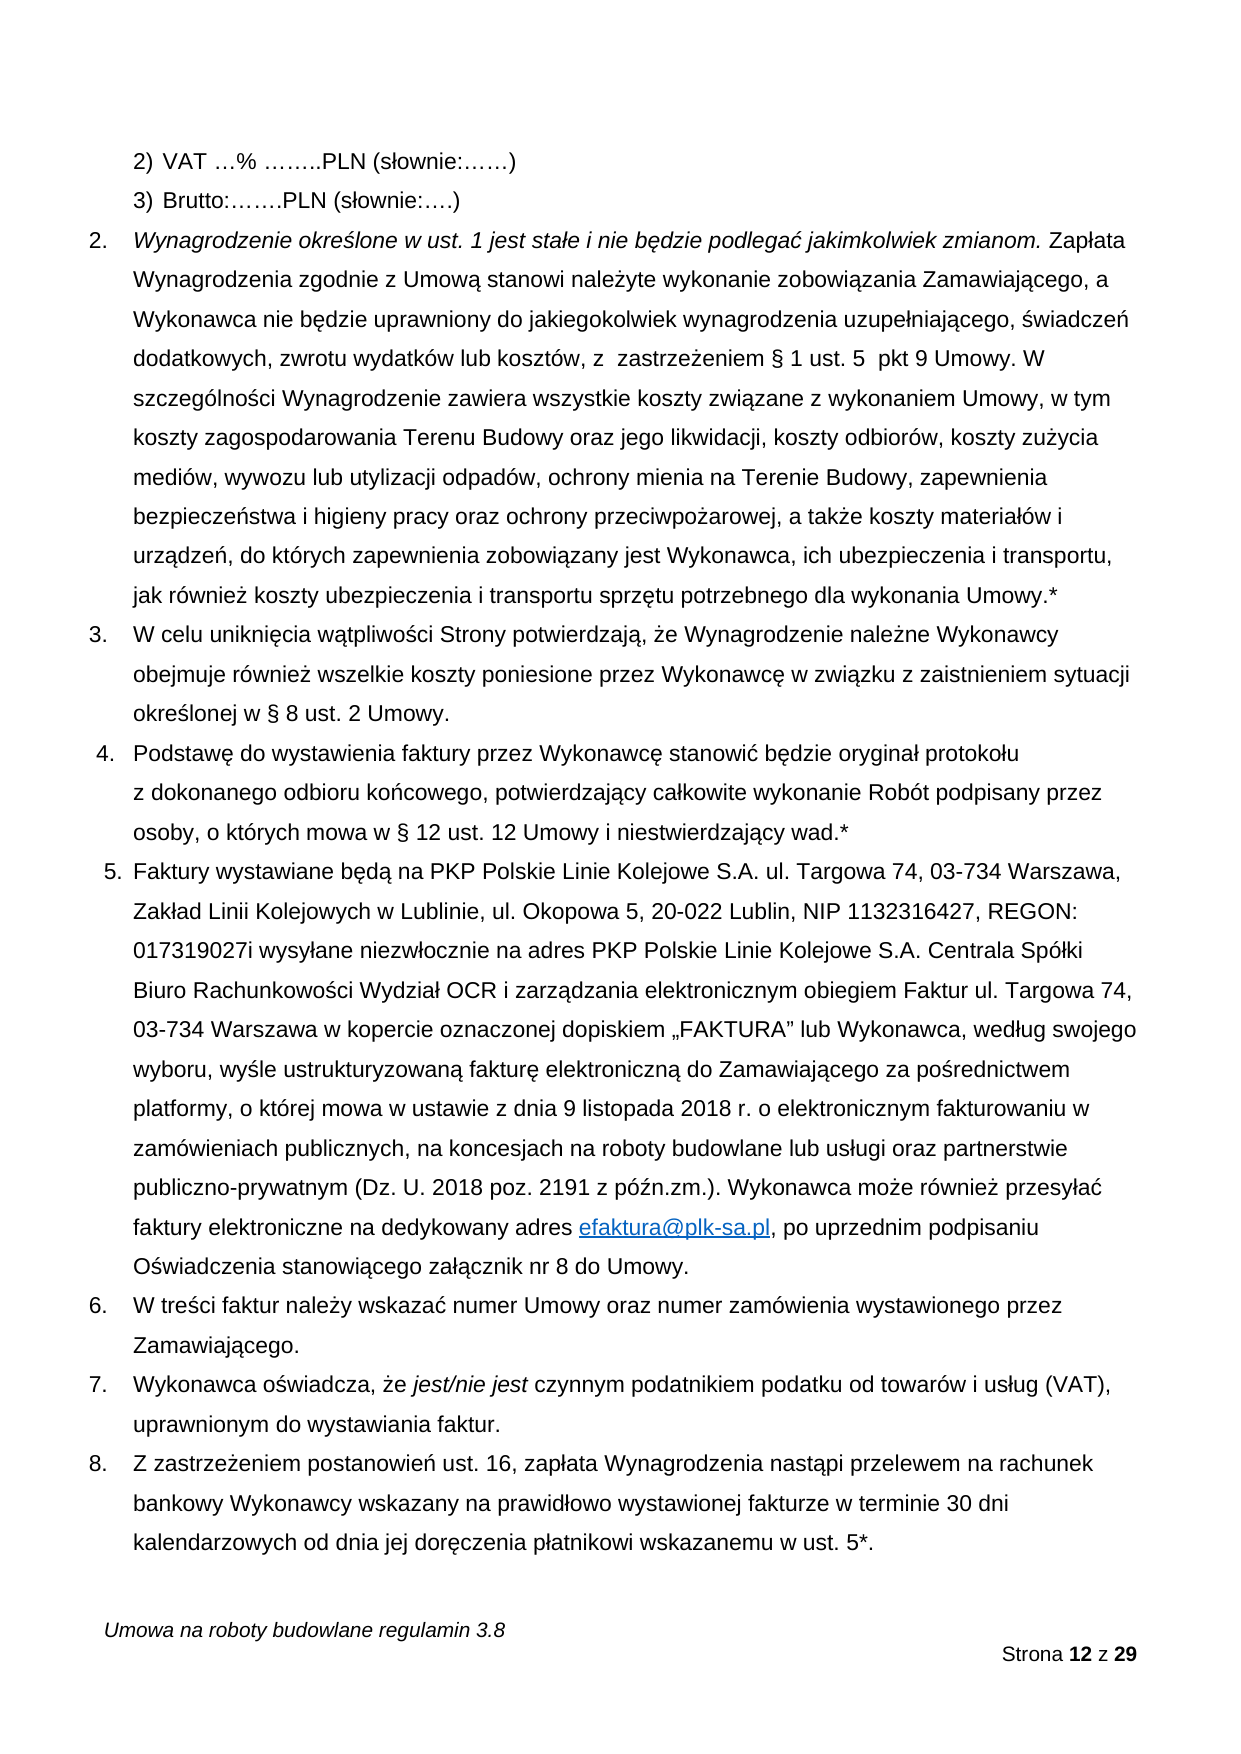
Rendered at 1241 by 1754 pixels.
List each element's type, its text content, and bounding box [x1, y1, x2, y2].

list Wykonawca oświadcza, że jest/nie jest czynnym podatnikiem podatku od towarów i usług (VAT), uprawnionym do wystawiania faktur. [88, 1371, 1137, 1437]
list Z zastrzeżeniem postanowień ust. 16, zapłata Wynagrodzenia nastąpi przelewem na rachunek bankowy Wykonawcy wskazany na prawidłowo wystawionej fakturze w terminie 30 dni kalendarzowych od dnia jej doręczenia płatnikowi wskazanemu w ust. 5*. [88, 1450, 1137, 1556]
list Faktury wystawiane będą na PKP Polskie Linie Kolejowe S.A. ul. Targowa 74, 03-734 Warszawa, Zakład Linii Kolejowych w Lublinie, ul. Okopowa 5, 20-022 Lublin, NIP 1132316427, REGON: 017319027i wysyłane niezwłocznie na adres PKP Polskie Linie Kolejowe S.A. Centrala Spółki Biuro Rachunkowości Wydział OCR i zarządzania elektronicznym obiegiem Faktur ul. Targowa 74, 03-734 Warszawa w kopercie oznaczonej dopiskiem „FAKTURA” lub Wykonawca, według swojego wyboru, wyśle ustrukturyzowaną fakturę elektroniczną do Zamawiającego za pośrednictwem platformy, o której mowa w ustawie z dnia 9 listopada 2018 r. o elektronicznym fakturowaniu w zamówieniach publicznych, na koncesjach na roboty budowlane lub usługi oraz partnerstwie publiczno-prywatnym (Dz. U. 2018 poz. 2191 z późn.zm.). Wykonawca może również przesyłać faktury elektroniczne na dedykowany adres efaktura@plk-sa.pl, po uprzednim podpisaniu Oświadczenia stanowiącego załącznik nr 8 do Umowy. [103, 858, 1137, 1279]
list Wynagrodzenie określone w ust. 1 jest stałe i nie będzie podlegać jakimkolwiek zmianom. Zapłata Wynagrodzenia zgodnie z Umową stanowi należyte wykonanie zobowiązania Zamawiającego, a Wykonawca nie będzie uprawniony do jakiegokolwiek wynagrodzenia uzupełniającego, świadczeń dodatkowych, zwrotu wydatków lub kosztów, z zastrzeżeniem § 1 ust. 5 pkt 9 Umowy. W szczególności Wynagrodzenie zawiera wszystkie koszty związane z wykonaniem Umowy, w tym koszty zagospodarowania Terenu Budowy oraz jego likwidacji, koszty odbiorów, koszty zużycia mediów, wywozu lub utylizacji odpadów, ochrony mienia na Terenie Budowy, zapewnienia bezpieczeństwa i higieny pracy oraz ochrony przeciwpożarowej, a także koszty materiałów i urządzeń, do których zapewnienia zobowiązany jest Wykonawca, ich ubezpieczenia i transportu, jak również koszty ubezpieczenia i transportu sprzętu potrzebnego dla wykonania Umowy.* [89, 227, 1137, 608]
list Podstawę do wystawienia faktury przez Wykonawcę stanowić będzie oryginał protokołu z dokonanego odbioru końcowego, potwierdzający całkowite wykonanie Robót podpisany przez osoby, o których mowa w § 12 ust. 12 Umowy i niestwierdzający wad.* [96, 740, 1137, 845]
list Brutto:…….PLN (słownie:….) [133, 187, 1137, 213]
list VAT …% ……..PLN (słownie:……) [133, 148, 1137, 174]
list W treści faktur należy wskazać numer Umowy oraz numer zamówienia wystawionego przez Zamawiającego. [88, 1292, 1137, 1358]
list W celu uniknięcia wątpliwości Strony potwierdzają, że Wynagrodzenie należne Wykonawcy obejmuje również wszelkie koszty poniesione przez Wykonawcę w związku z zaistnieniem sytuacji określonej w § 8 ust. 2 Umowy. [89, 621, 1137, 727]
